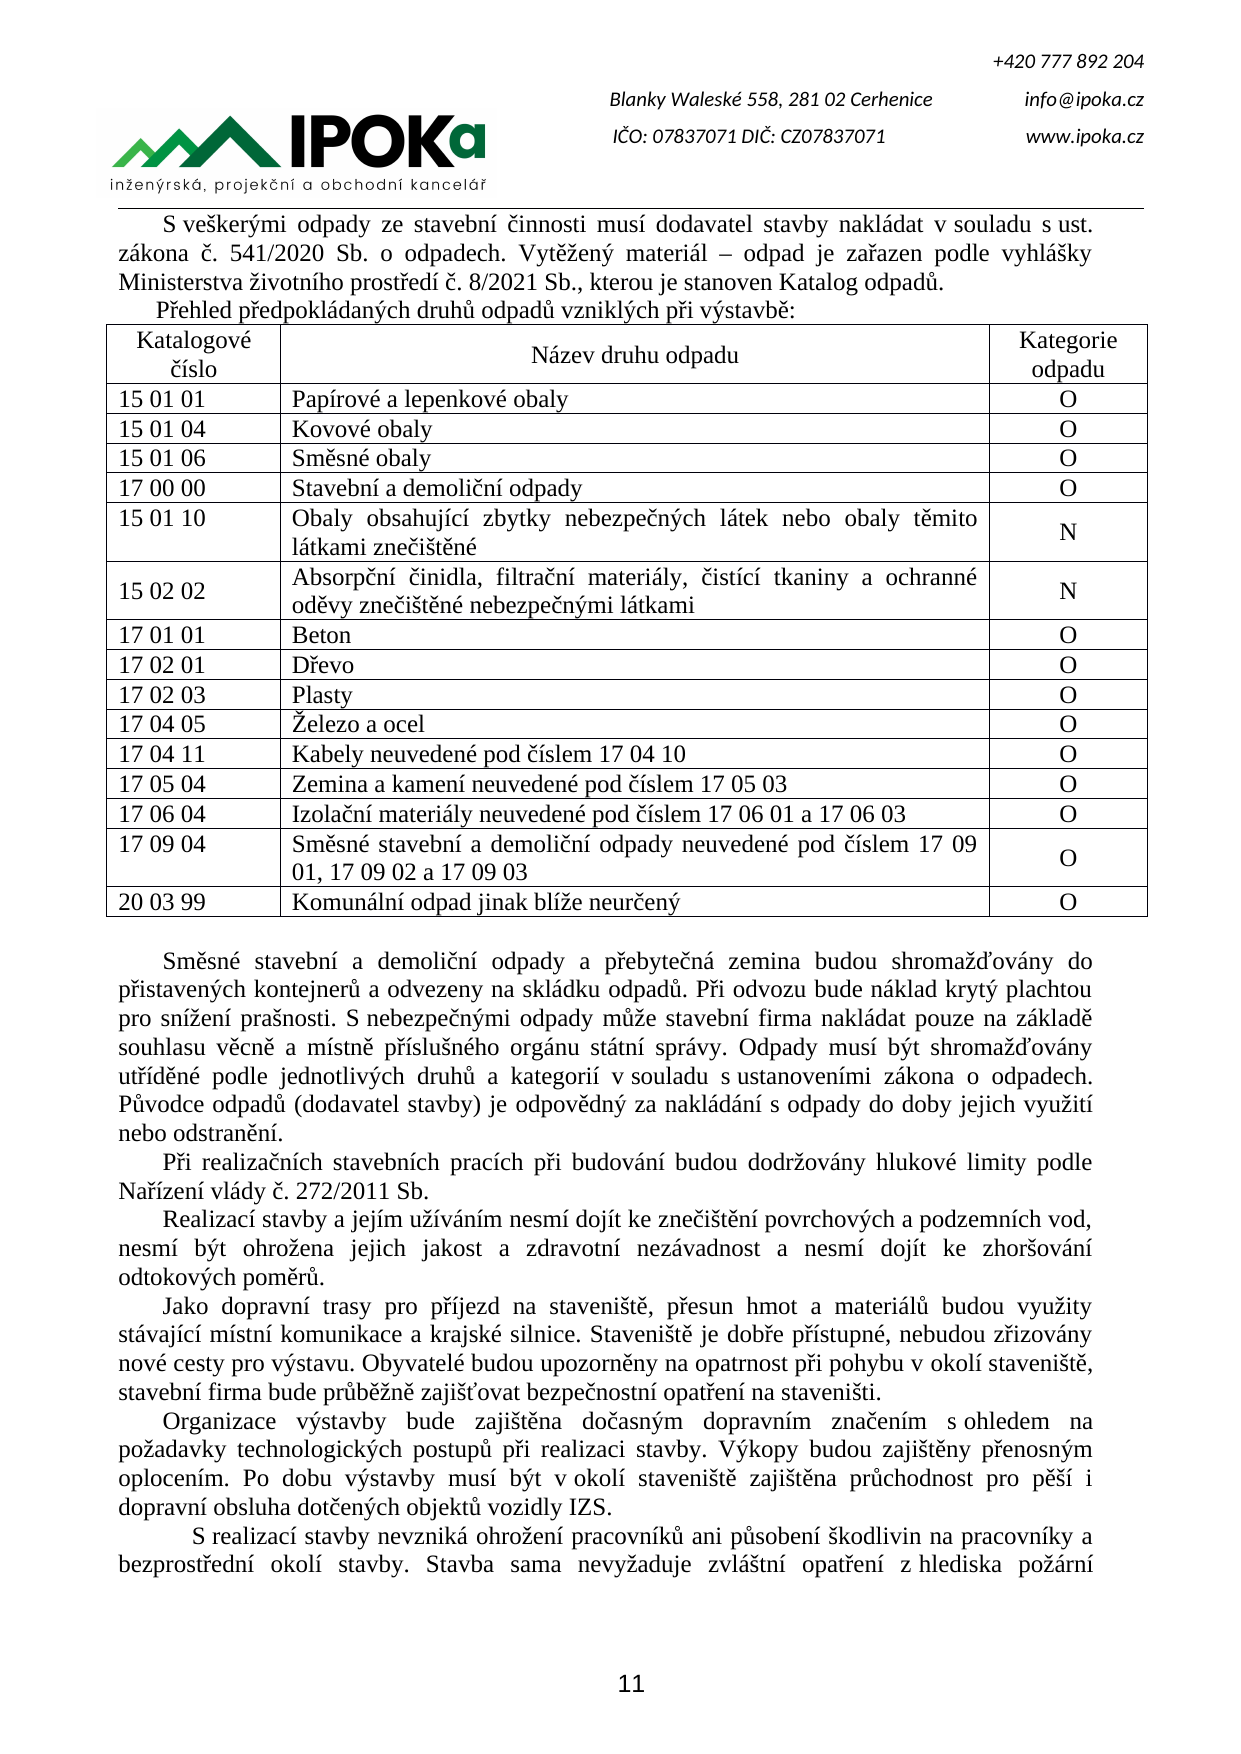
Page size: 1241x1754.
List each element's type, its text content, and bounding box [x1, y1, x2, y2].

table_cell 20 03 99 [107, 887, 280, 916]
text Směsné stavební a demoliční odpady a přebytečná zemina budou shromažďovány do přistavených kontejnerů a odvezeny na skládku odpadů. Při odvozu bude náklad krytý plachtou pro snížení prašnosti. S nebezpečnými odpady může stavební firma nakládat pouze na základě souhlasu věcně a místně příslušného orgánu státní správy. Odpady musí být shromažďovány utříděné podle jednotlivých druhů a kategorií v souladu s ustanoveními zákona o odpadech. Původce odpadů (dodavatel stavby) je odpovědný za nakládání s odpady do doby jejich využití nebo odstranění. [118, 946, 1093, 1147]
table_cell Železo a ocel [281, 710, 989, 738]
table_header Katalogové číslo [107, 325, 280, 383]
text Organizace výstavby bude zajištěna dočasným dopravním značením s ohledem na požadavky technologických postupů při realizaci stavby. Výkopy budou zajištěny přenosným oplocením. Po dobu výstavby musí být v okolí staveniště zajištěna průchodnost pro pěší i dopravní obsluha dotčených objektů vozidly IZS. [118, 1406, 1093, 1521]
text S veškerými odpady ze stavební činnosti musí dodavatel stavby nakládat v souladu s ust. zákona č. 541/2020 Sb. o odpadech. Vytěžený materiál – odpad je zařazen podle vyhlášky Ministerstva životního prostředí č. 8/2021 Sb., kterou je stanoven Katalog odpadů. [118, 209, 1093, 296]
table_cell N [990, 503, 1147, 561]
table_cell Dřevo [281, 650, 989, 679]
table_cell 17 01 01 [107, 620, 280, 649]
table_header Název druhu odpadu [281, 325, 989, 383]
table_cell 17 04 11 [107, 739, 280, 768]
table_cell O [990, 620, 1147, 649]
table_cell Stavební a demoliční odpady [281, 473, 989, 502]
table_cell O [990, 887, 1147, 916]
table_cell 17 04 05 [107, 710, 280, 738]
picture [96, 108, 497, 198]
table_cell 17 02 01 [107, 650, 280, 679]
table_cell O [990, 680, 1147, 708]
text Jako dopravní trasy pro příjezd na staveniště, přesun hmot a materiálů budou využity stávající místní komunikace a krajské silnice. Staveniště je dobře přístupné, nebudou zřizovány nové cesty pro výstavu. Obyvatelé budou upozorněny na opatrnost při pohybu v okolí staveniště, stavební firma bude průběžně zajišťovat bezpečnostní opatření na staveništi. [118, 1291, 1093, 1406]
table_cell 17 00 00 [107, 473, 280, 502]
text Při realizačních stavebních pracích při budování budou dodržovány hlukové limity podle Nařízení vlády č. 272/2011 Sb. [118, 1147, 1093, 1204]
table_cell O [990, 739, 1147, 768]
table_cell Absorpční činidla, filtrační materiály, čistící tkaniny a ochranné oděvy znečištěné nebezpečnými látkami [281, 562, 989, 619]
table_cell 15 01 06 [107, 444, 280, 472]
table_cell Komunální odpad jinak blíže neurčený [281, 887, 989, 916]
table_cell O [990, 473, 1147, 502]
table_cell O [990, 769, 1147, 798]
table_cell N [990, 562, 1147, 619]
table_cell 17 06 04 [107, 799, 280, 828]
table_cell O [990, 829, 1147, 886]
table_cell O [990, 799, 1147, 828]
table_cell O [990, 650, 1147, 679]
table_cell O [990, 384, 1147, 413]
table_cell O [990, 414, 1147, 442]
table_cell Beton [281, 620, 989, 649]
table_cell O [990, 710, 1147, 738]
table_cell 17 05 04 [107, 769, 280, 798]
table_cell Plasty [281, 680, 989, 708]
table_cell Směsné obaly [281, 444, 989, 472]
table_cell O [990, 444, 1147, 472]
table_cell Papírové a lepenkové obaly [281, 384, 989, 413]
table_cell 17 02 03 [107, 680, 280, 708]
table_cell Kabely neuvedené pod číslem 17 04 10 [281, 739, 989, 768]
table_cell 15 01 10 [107, 503, 280, 561]
table_header Kategorie odpadu [990, 325, 1147, 383]
table_cell Obaly obsahující zbytky nebezpečných látek nebo obaly těmito látkami znečištěné [281, 503, 989, 561]
table_cell 17 09 04 [107, 829, 280, 886]
table_cell Izolační materiály neuvedené pod číslem 17 06 01 a 17 06 03 [281, 799, 989, 828]
table_cell Zemina a kamení neuvedené pod číslem 17 05 03 [281, 769, 989, 798]
text Přehled předpokládaných druhů odpadů vzniklých při výstavbě: [118, 296, 1144, 324]
table_cell Směsné stavební a demoliční odpady neuvedené pod číslem 17 09 01, 17 09 02 a 17 09 03 [281, 829, 989, 886]
table_cell 15 01 01 [107, 384, 280, 413]
table_cell 15 01 04 [107, 414, 280, 442]
table_cell Kovové obaly [281, 414, 989, 442]
table_cell 15 02 02 [107, 562, 280, 619]
text Realizací stavby a jejím užíváním nesmí dojít ke znečištění povrchových a podzemních vod, nesmí být ohrožena jejich jakost a zdravotní nezávadnost a nesmí dojít ke zhoršování odtokových poměrů. [118, 1204, 1093, 1291]
